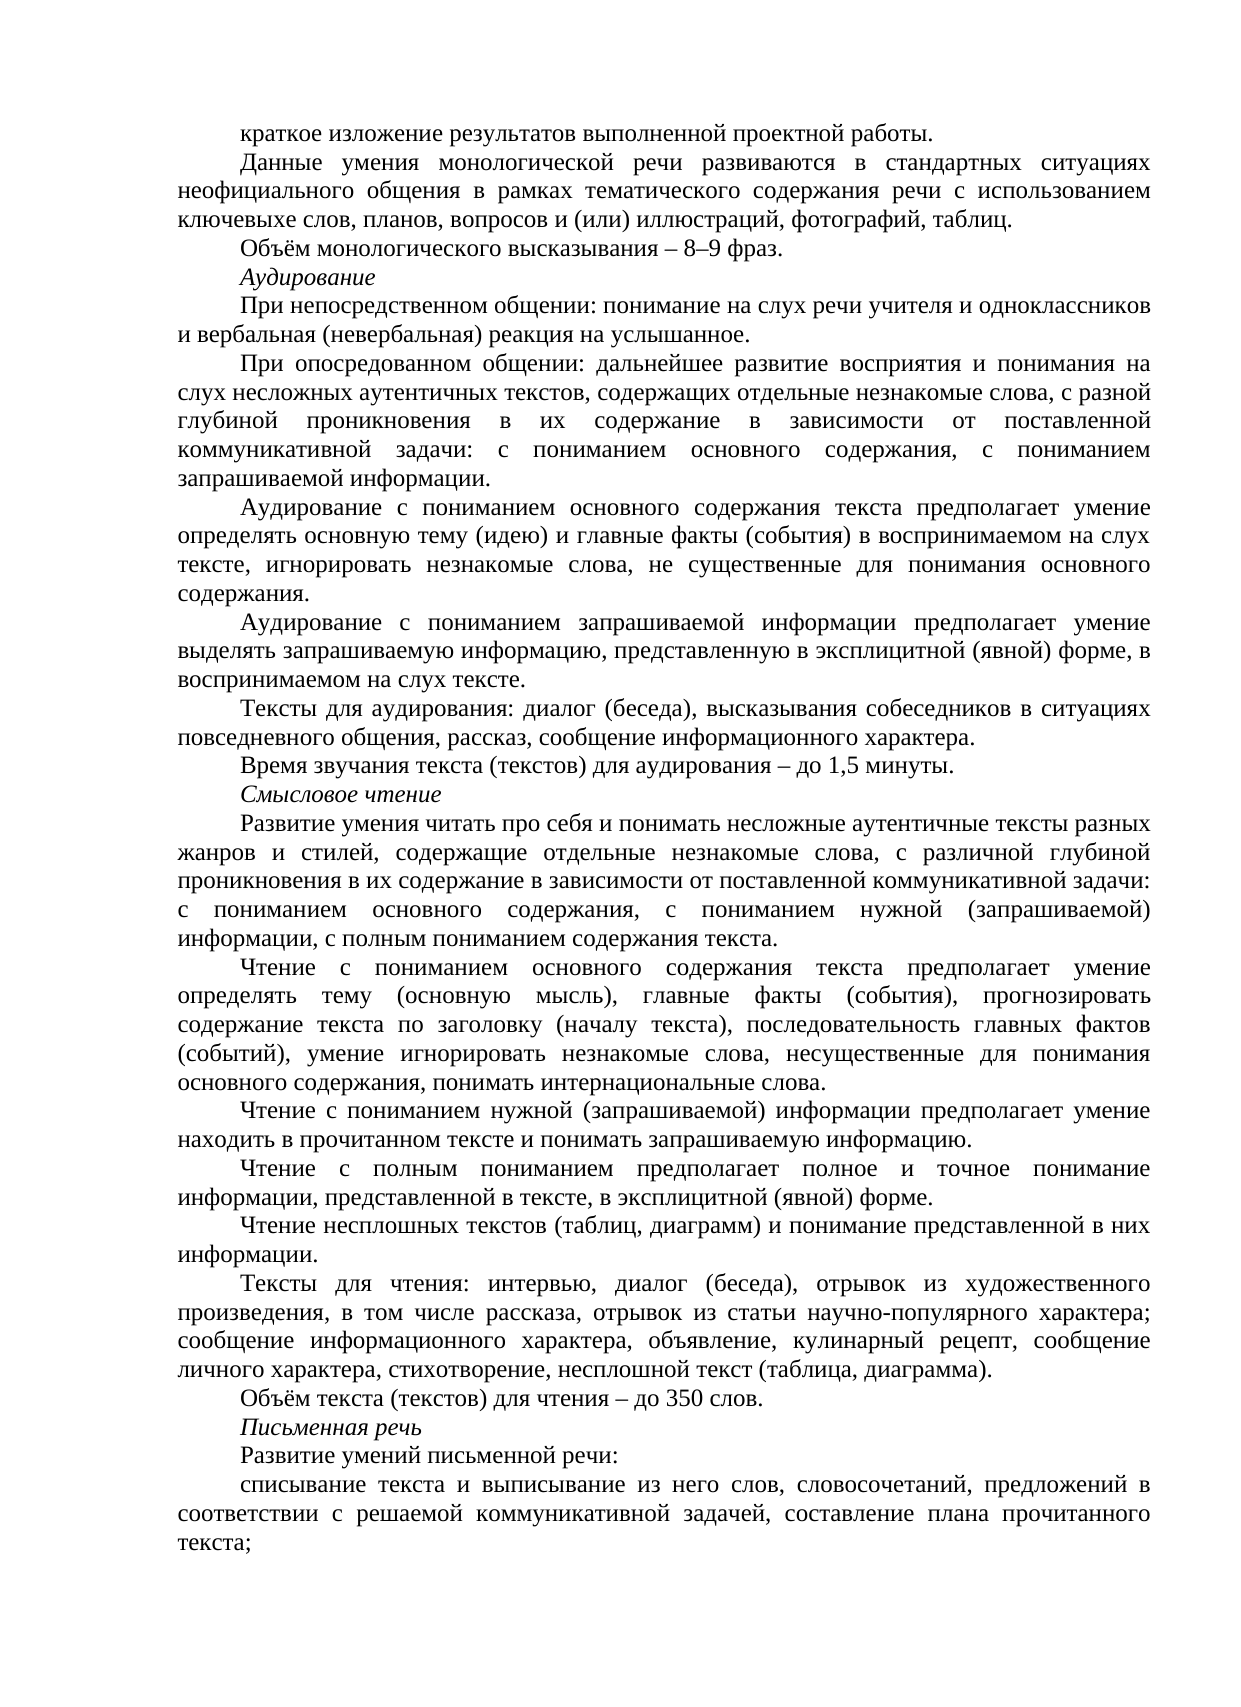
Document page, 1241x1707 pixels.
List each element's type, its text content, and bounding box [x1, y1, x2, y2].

text Аудирование с пониманием основного содержания текста предполагает умение определять основную тему (идею) и главные факты (события) в воспринимаемом на слух тексте, игнорировать незнакомые слова, не существенные для понимания основного содержания. [177, 492, 1152, 607]
text Письменная речь [177, 1412, 1152, 1441]
text При непосредственном общении: понимание на слух речи учителя и одноклассников и вербальная (невербальная) реакция на услышанное. [177, 291, 1152, 348]
text списывание текста и выписывание из него слов, словосочетаний, предложений в соответствии с решаемой коммуникативной задачей, составление плана прочитанного текста; [177, 1469, 1152, 1556]
text Аудирование с пониманием запрашиваемой информации предполагает умение выделять запрашиваемую информацию, представленную в эксплицитной (явной) форме, в воспринимаемом на слух тексте. [177, 607, 1152, 693]
text Чтение с полным пониманием предполагает полное и точное понимание информации, представленной в тексте, в эксплицитной (явной) форме. [177, 1153, 1152, 1211]
text Тексты для чтения: интервью, диалог (беседа), отрывок из художественного произведения, в том числе рассказа, отрывок из статьи научно-популярного характера; сообщение информационного характера, объявление, кулинарный рецепт, сообщение личного характера, стихотворение, несплошной текст (таблица, диаграмма). [177, 1268, 1152, 1383]
text Время звучания текста (текстов) для аудирования – до 1,5 минуты. [177, 751, 1152, 779]
text Объём текста (текстов) для чтения – до 350 слов. [177, 1383, 1152, 1412]
text краткое изложение результатов выполненной проектной работы. [177, 118, 1152, 147]
text Чтение с пониманием нужной (запрашиваемой) информации предполагает умение находить в прочитанном тексте и понимать запрашиваемую информацию. [177, 1096, 1152, 1153]
text Чтение с пониманием основного содержания текста предполагает умение определять тему (основную мысль), главные факты (события), прогнозировать содержание текста по заголовку (началу текста), последовательность главных фактов (событий), умение игнорировать незнакомые слова, несущественные для понимания основного содержания, понимать интернациональные слова. [177, 952, 1152, 1096]
text Аудирование [177, 262, 1152, 291]
text При опосредованном общении: дальнейшее развитие восприятия и понимания на слух несложных аутентичных текстов, содержащих отдельные незнакомые слова, с разной глубиной проникновения в их содержание в зависимости от поставленной коммуникативной задачи: с пониманием основного содержания, с пониманием запрашиваемой информации. [177, 348, 1152, 492]
text Данные умения монологической речи развиваются в стандартных ситуациях неофициального общения в рамках тематического содержания речи с использованием ключевыхе слов, планов, вопросов и (или) иллюстраций, фотографий, таблиц. [177, 147, 1152, 233]
text Тексты для аудирования: диалог (беседа), высказывания собеседников в ситуациях повседневного общения, рассказ, сообщение информационного характера. [177, 693, 1152, 751]
text Развитие умения читать про себя и понимать несложные аутентичные тексты разных жанров и стилей, содержащие отдельные незнакомые слова, с различной глубиной проникновения в их содержание в зависимости от поставленной коммуникативной задачи: с пониманием основного содержания, с пониманием нужной (запрашиваемой) информации, с полным пониманием содержания текста. [177, 808, 1152, 952]
text Развитие умений письменной речи: [177, 1441, 1152, 1469]
text Смысловое чтение [177, 779, 1152, 808]
text Чтение несплошных текстов (таблиц, диаграмм) и понимание представленной в них информации. [177, 1211, 1152, 1268]
text Объём монологического высказывания – 8–9 фраз. [177, 233, 1152, 262]
